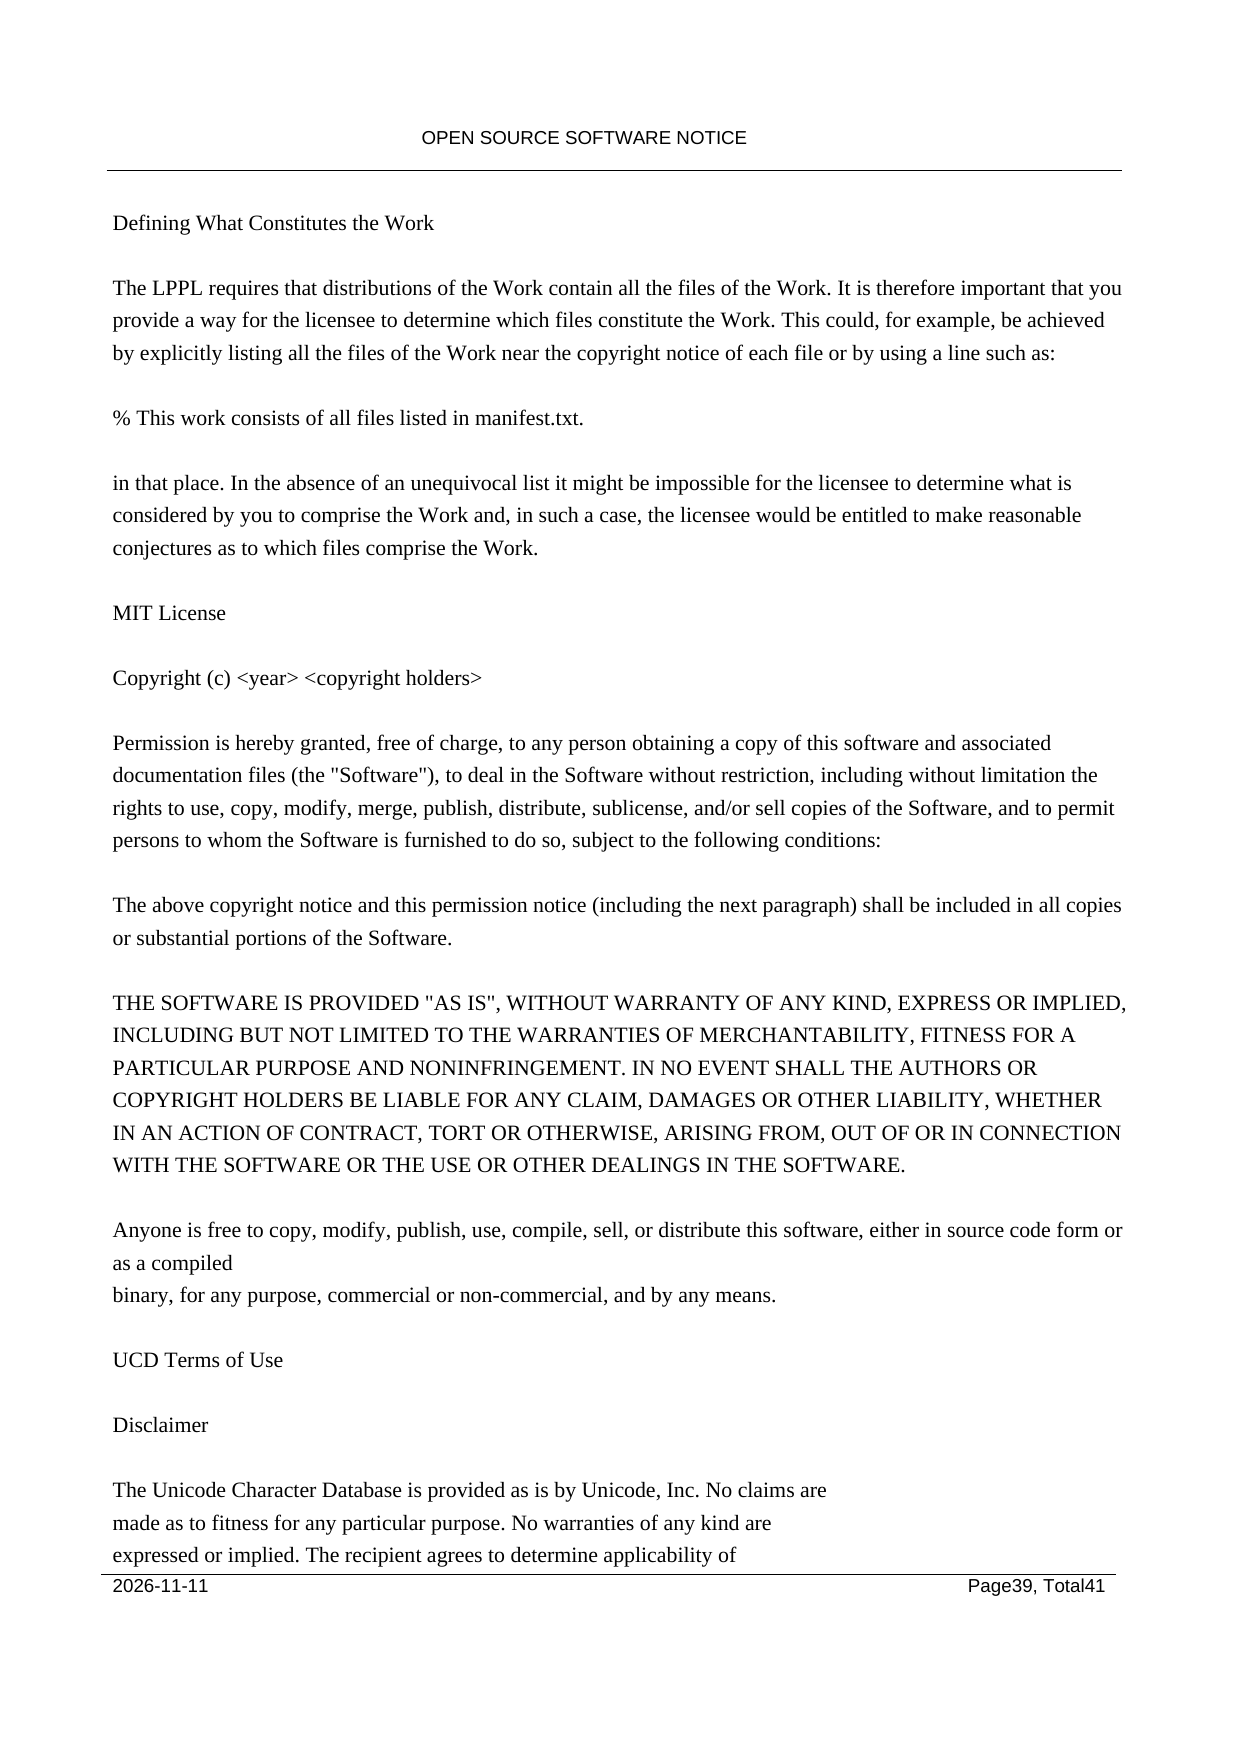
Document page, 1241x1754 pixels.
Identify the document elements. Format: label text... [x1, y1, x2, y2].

text Defining What Constitutes the Work [112, 206, 1128, 239]
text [112, 466, 1128, 1571]
text % This work consists of all files listed in manifest.txt. [112, 401, 1128, 434]
text The LPPL requires that distributions of the Work contain all the files of the Work. It is therefore important that you provide a way for the licensee to determine which files constitute the Work. This could, for example, be achieved by explicitly listing all the files of the Work near the copyright notice of each file or by using a line such as: [112, 271, 1128, 369]
